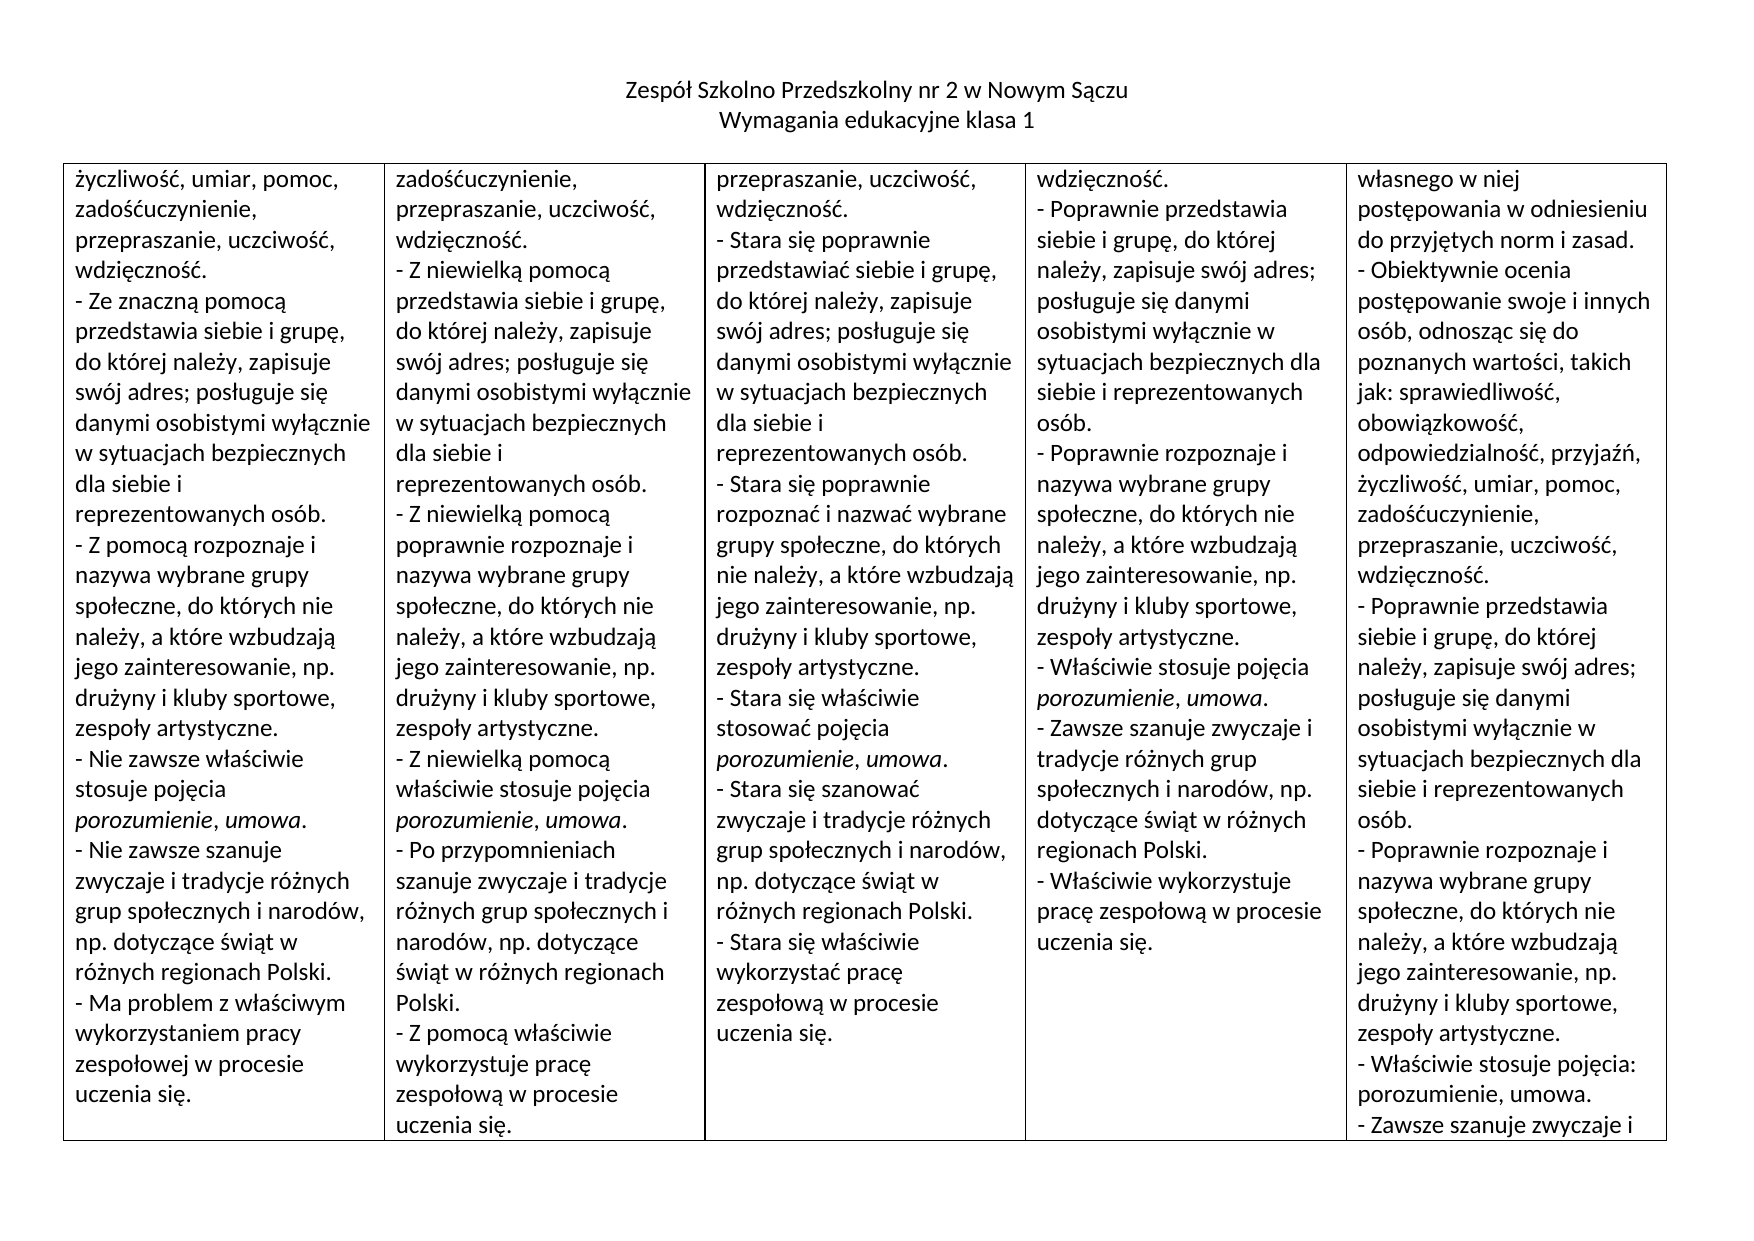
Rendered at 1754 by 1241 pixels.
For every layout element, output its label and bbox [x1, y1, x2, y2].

table_cell [706, 164, 1025, 1139]
table_cell [385, 164, 704, 1139]
table_cell [64, 164, 384, 1139]
table_cell [1347, 164, 1666, 1139]
table_cell [1026, 164, 1346, 1139]
